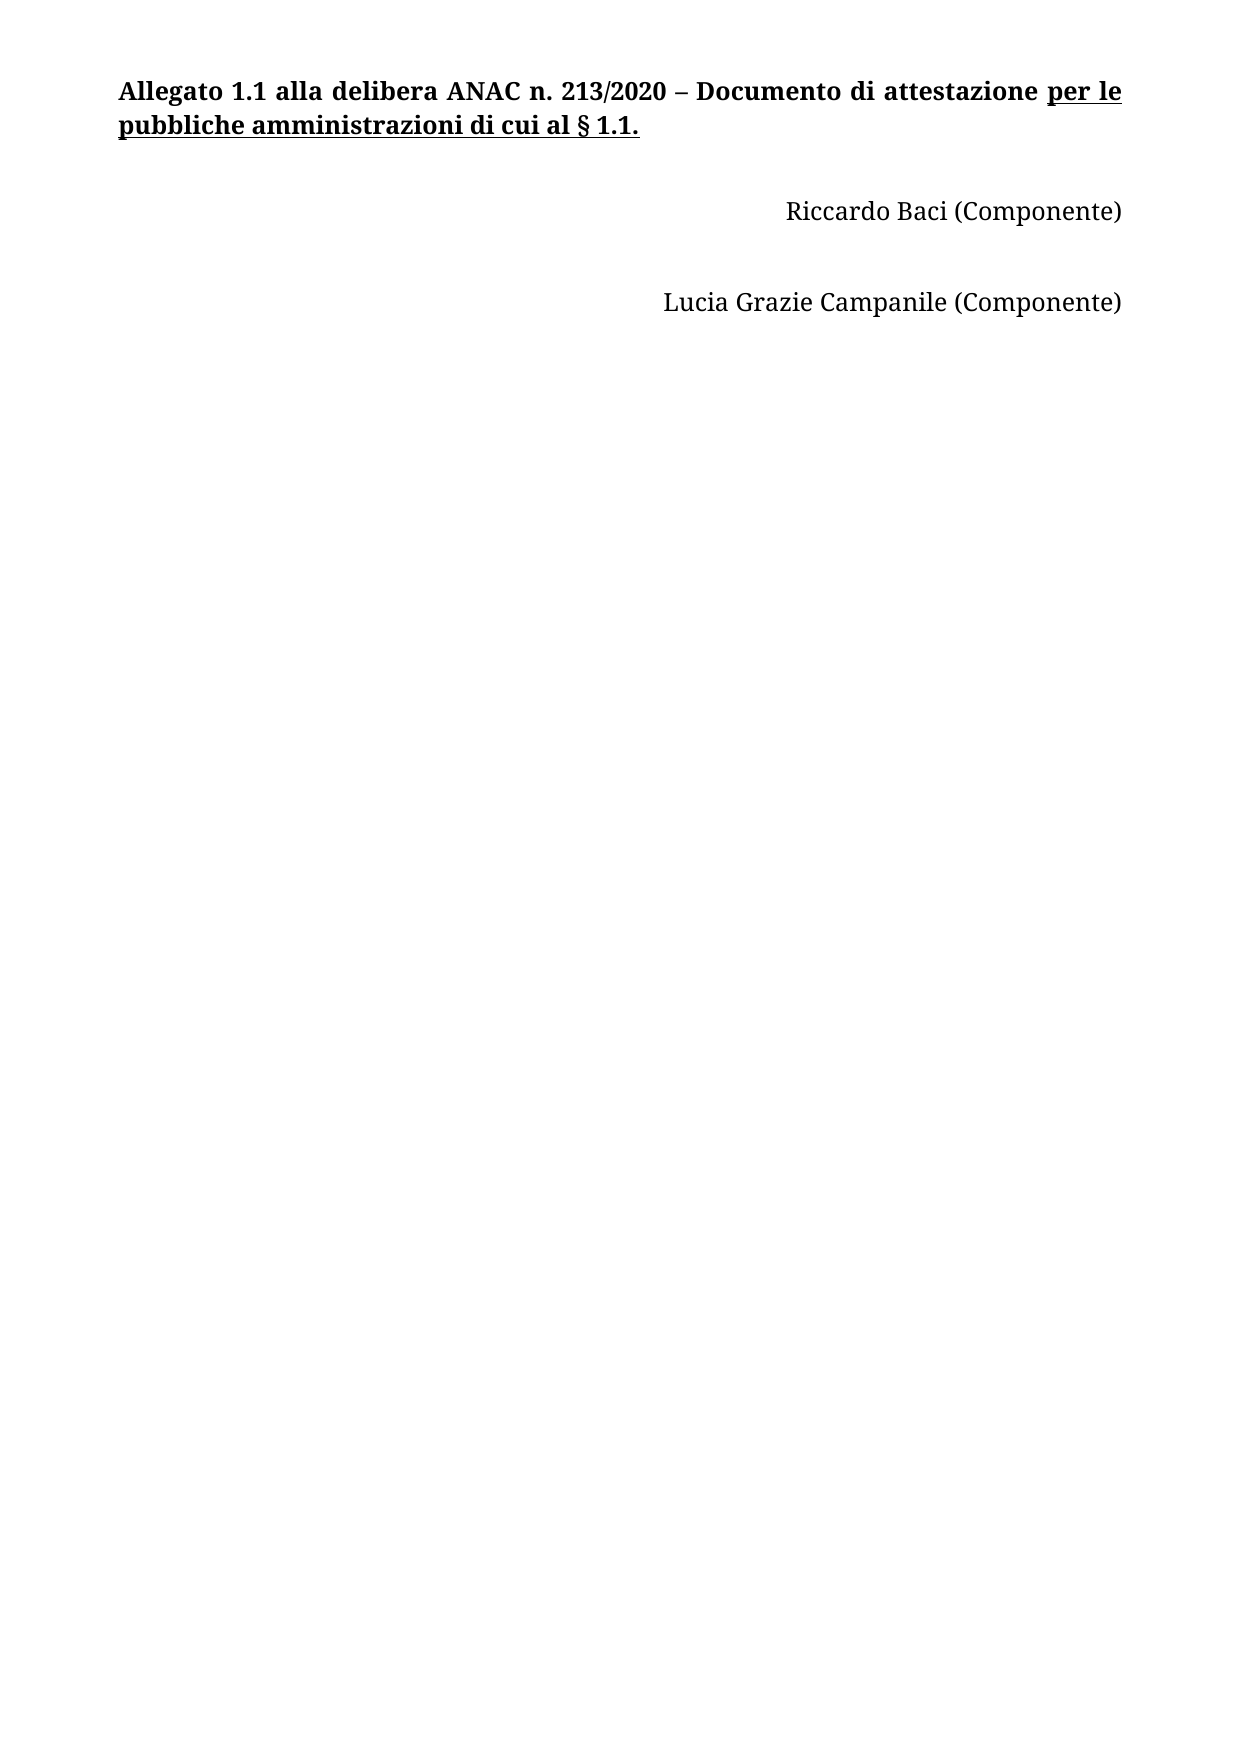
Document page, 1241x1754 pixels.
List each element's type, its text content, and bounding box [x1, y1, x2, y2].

text Riccardo Baci (Componente) [118, 193, 1122, 227]
text Lucia Grazie Campanile (Componente) [118, 285, 1122, 318]
